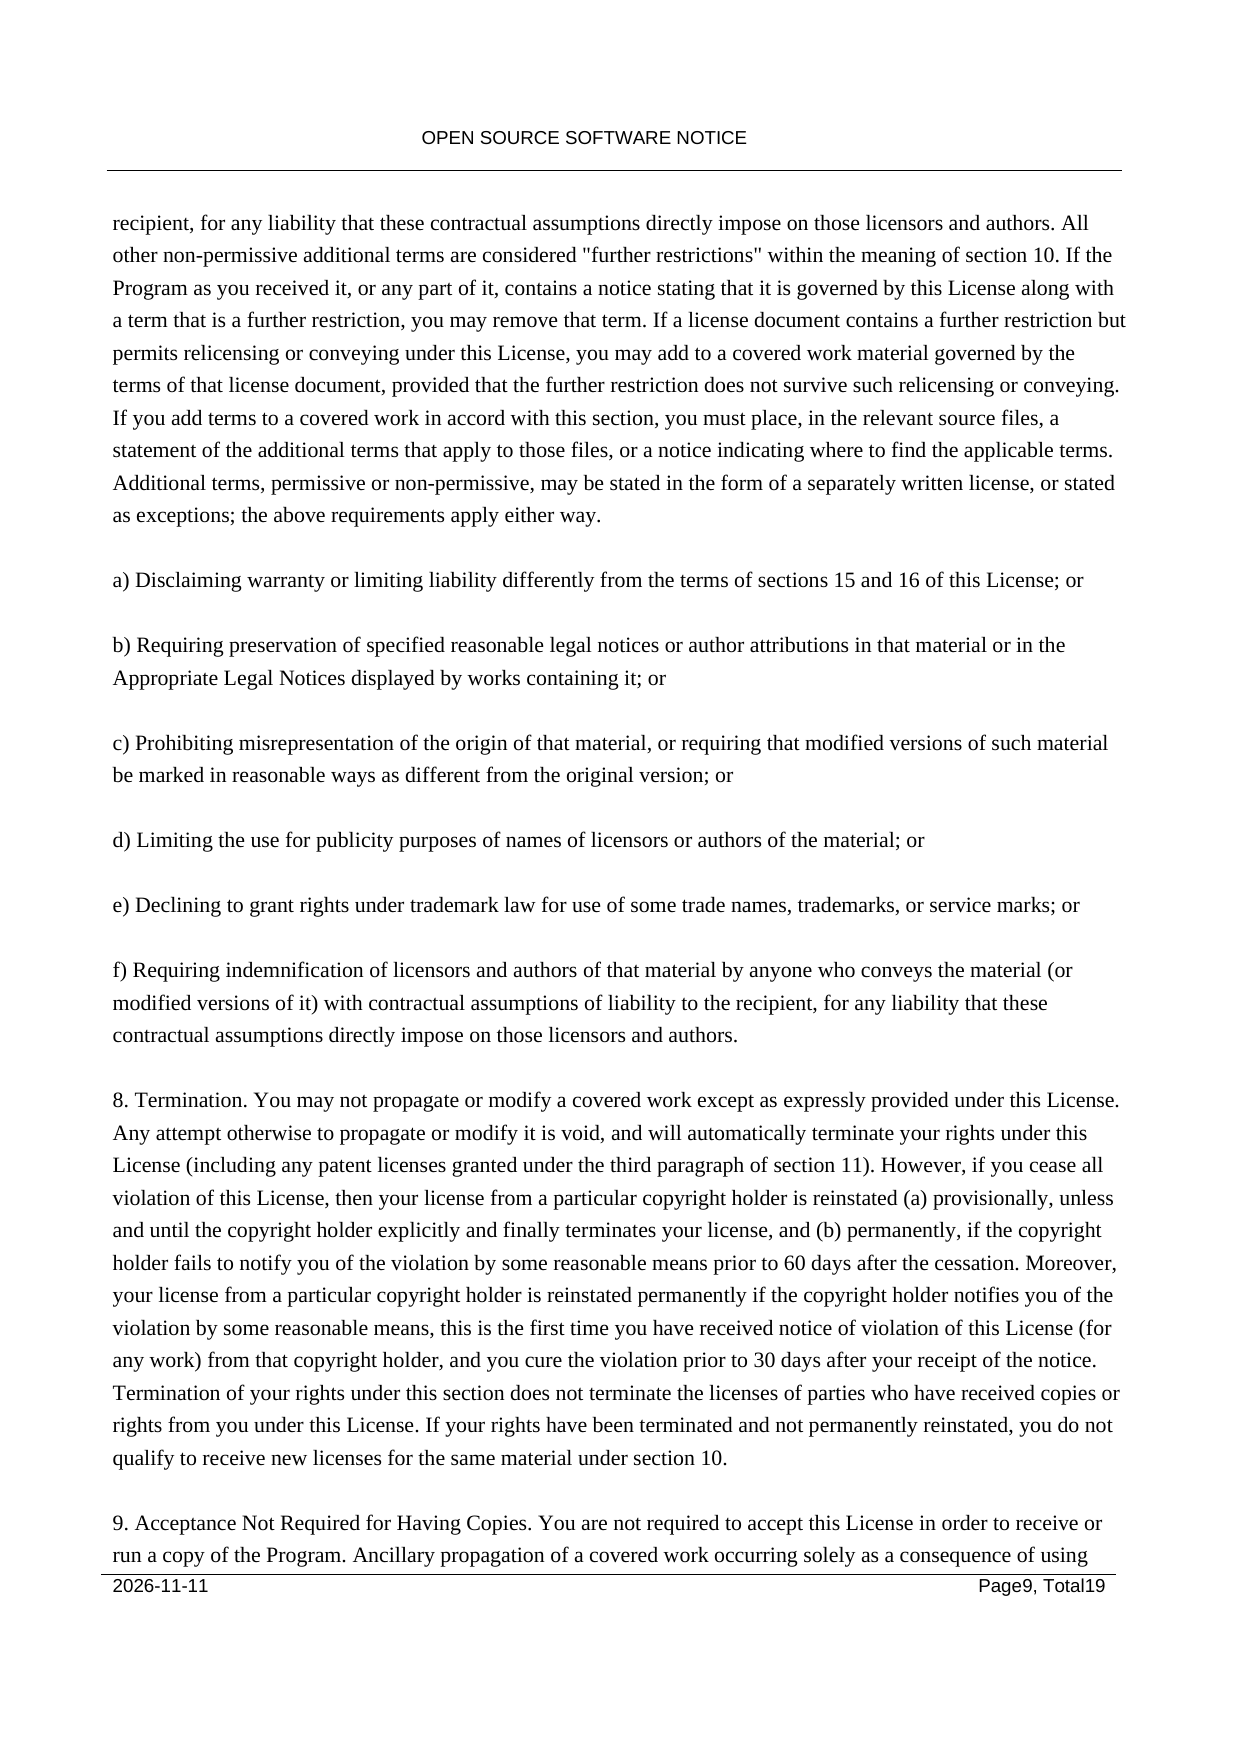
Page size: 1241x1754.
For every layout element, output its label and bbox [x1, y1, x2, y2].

text [112, 206, 1128, 1571]
